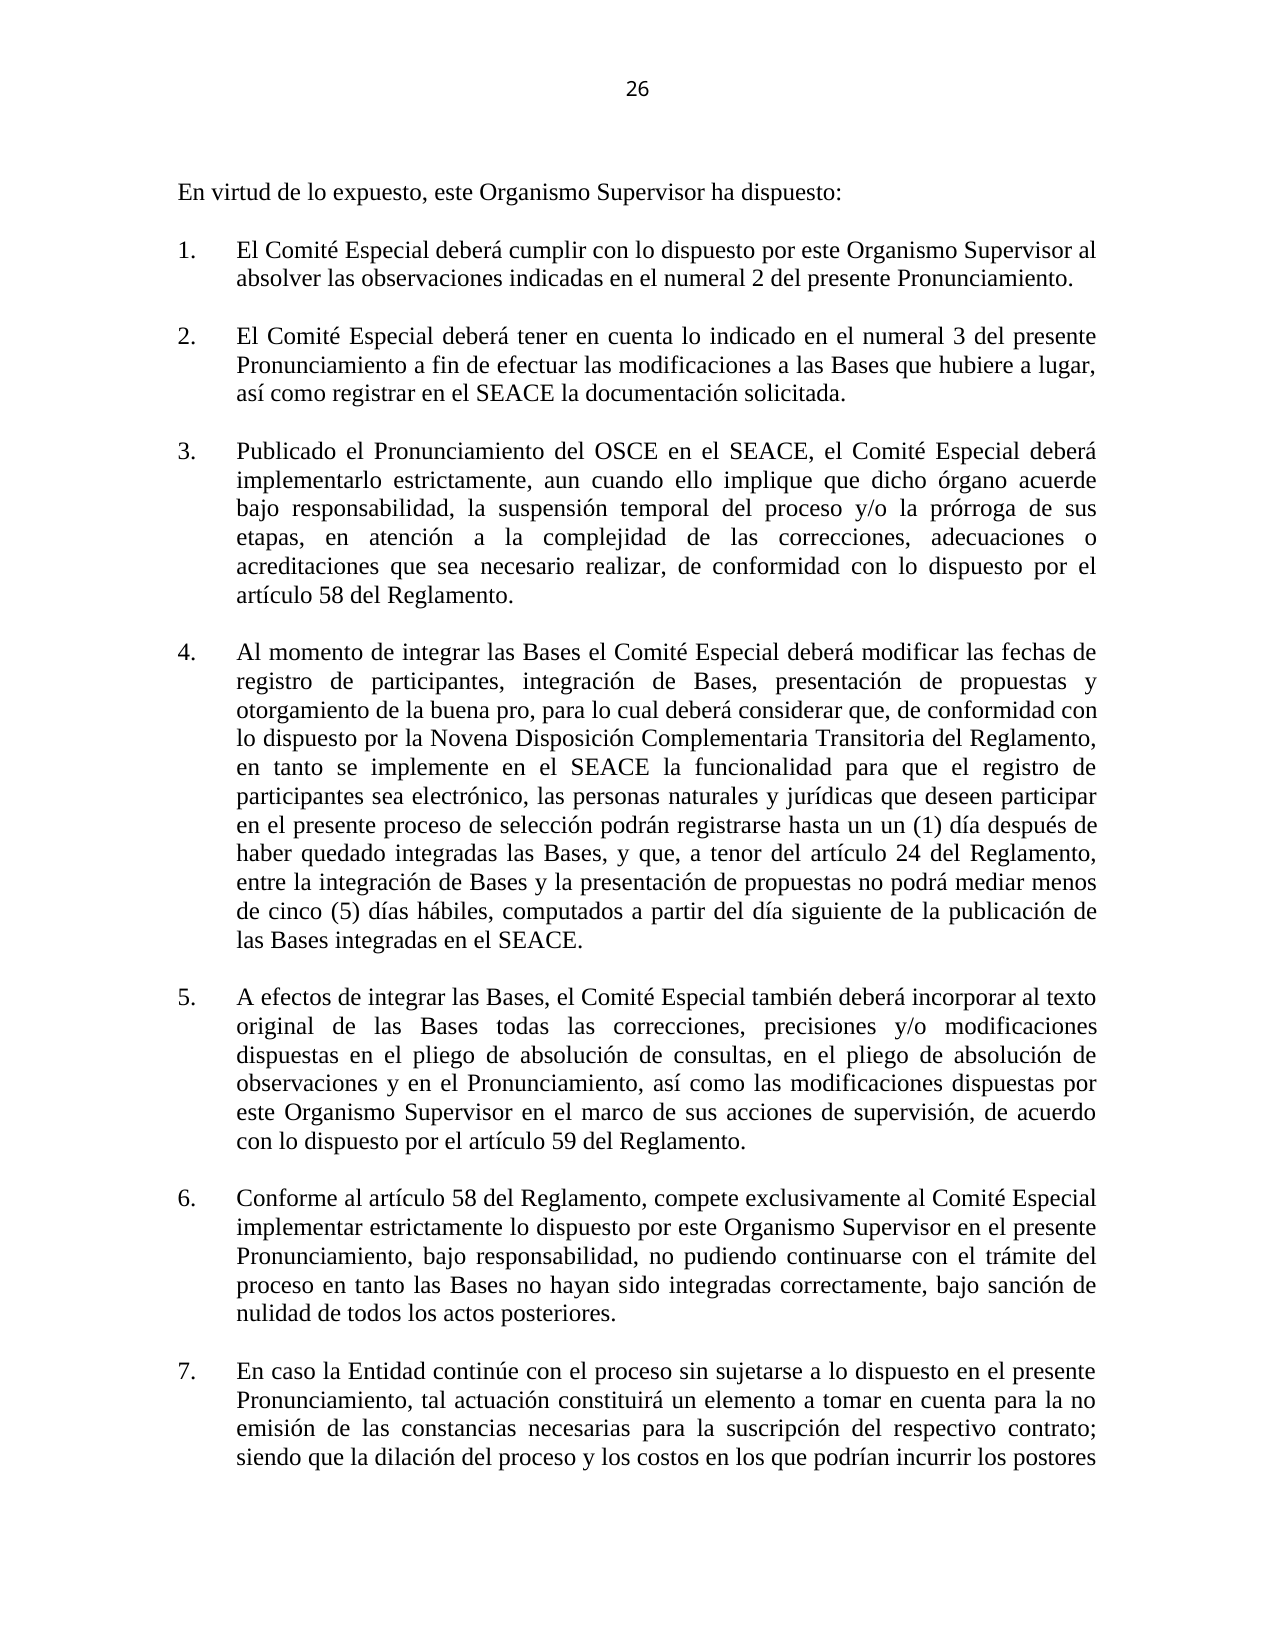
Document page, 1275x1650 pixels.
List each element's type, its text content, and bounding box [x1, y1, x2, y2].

list Al momento de integrar las Bases el Comité Especial deberá modificar las fechas de registro de participantes, integración de Bases, presentación de propuestas y otorgamiento de la buena pro, para lo cual deberá considerar que, de conformidad con lo dispuesto por la Novena Disposición Complementaria Transitoria del Reglamento, en tanto se implemente en el SEACE la funcionalidad para que el registro de participantes sea electrónico, las personas naturales y jurídicas que deseen participar en el presente proceso de selección podrán registrarse hasta un un (1) día después de haber quedado integradas las Bases, y que, a tenor del artículo 24 del Reglamento, entre la integración de Bases y la presentación de propuestas no podrá mediar menos de cinco (5) días hábiles, computados a partir del día siguiente de la publicación de las Bases integradas en el SEACE. [177, 637, 1098, 953]
text En virtud de lo expuesto, este Organismo Supervisor ha dispuesto: [177, 177, 1098, 206]
list Publicado el Pronunciamiento del OSCE en el SEACE, el Comité Especial deberá implementarlo estrictamente, aun cuando ello implique que dicho órgano acuerde bajo responsabilidad, la suspensión temporal del proceso y/o la prórroga de sus etapas, en atención a la complejidad de las correcciones, adecuaciones o acreditaciones que sea necesario realizar, de conformidad con lo dispuesto por el artículo 58 del Reglamento. [177, 436, 1098, 608]
list El Comité Especial deberá tener en cuenta lo indicado en el numeral 3 del presente Pronunciamiento a fin de efectuar las modificaciones a las Bases que hubiere a lugar, así como registrar en el SEACE la documentación solicitada. [177, 321, 1098, 407]
list El Comité Especial deberá cumplir con lo dispuesto por este Organismo Supervisor al absolver las observaciones indicadas en el numeral 2 del presente Pronunciamiento. [177, 235, 1098, 292]
list Conforme al artículo 58 del Reglamento, compete exclusivamente al Comité Especial implementar estrictamente lo dispuesto por este Organismo Supervisor en el presente Pronunciamiento, bajo responsabilidad, no pudiendo continuarse con el trámite del proceso en tanto las Bases no hayan sido integradas correctamente, bajo sanción de nulidad de todos los actos posteriores. [177, 1183, 1098, 1327]
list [177, 1356, 1098, 1471]
list A efectos de integrar las Bases, el Comité Especial también deberá incorporar al texto original de las Bases todas las correcciones, precisiones y/o modificaciones dispuestas en el pliego de absolución de consultas, en el pliego de absolución de observaciones y en el Pronunciamiento, así como las modificaciones dispuestas por este Organismo Supervisor en el marco de sus acciones de supervisión, de acuerdo con lo dispuesto por el artículo 59 del Reglamento. [177, 982, 1098, 1155]
